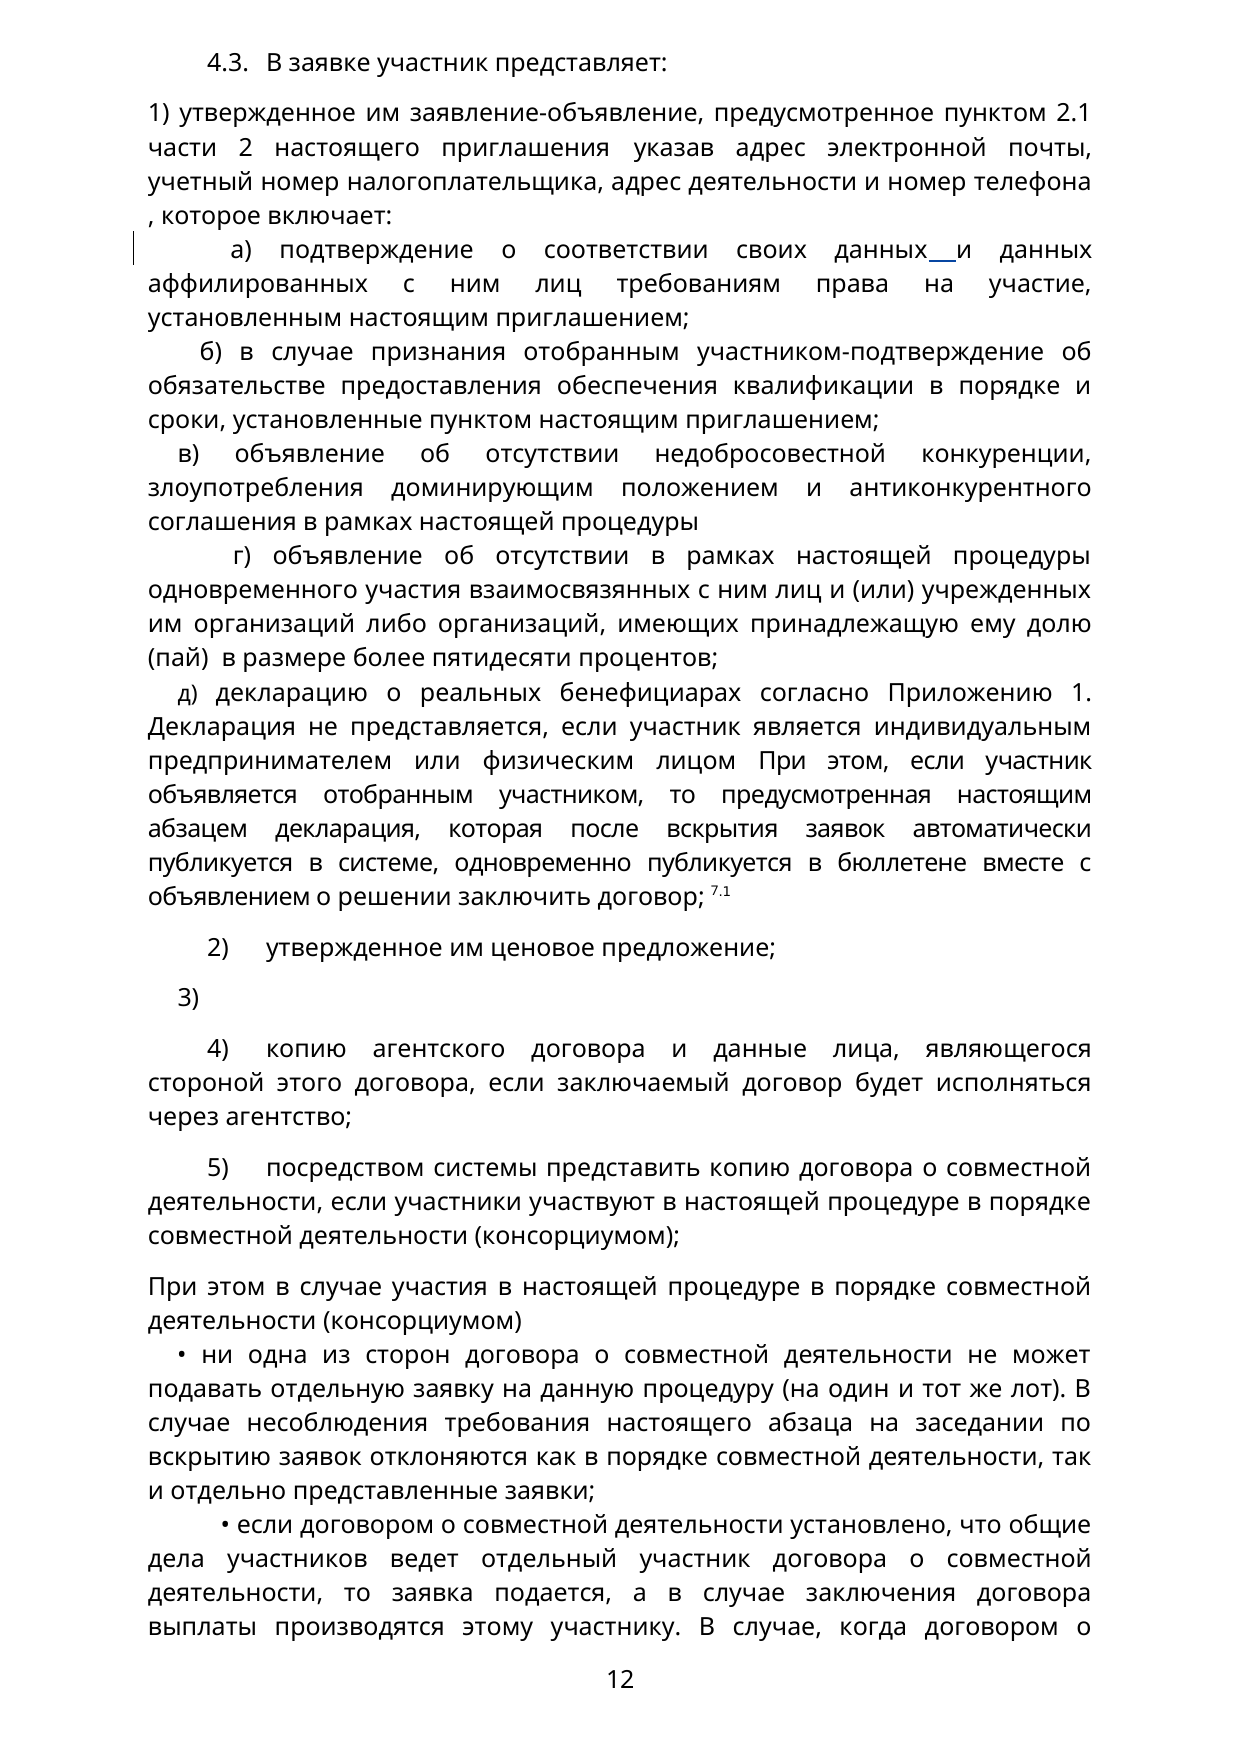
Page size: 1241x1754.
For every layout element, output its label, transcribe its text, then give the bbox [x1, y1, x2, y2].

text 2) утвержденное им ценовое предложение; [148, 929, 1092, 963]
text 1) утвержденное им заявление-объявление, предусмотренное пунктом 2.1 части 2 настоящего приглашения указав адрес электронной почты, учетный номер налогоплательщика, адрес деятельности и номер телефона , которое включает: [148, 95, 1092, 231]
text 5) посредством системы представить копию договора о совместной деятельности, если участники участвуют в настоящей процедуре в порядке совместной деятельности (консорциумом); [148, 1149, 1092, 1252]
text в) объявление об отсутствии недобросовестной конкуренции, злоупотребления доминирующим положением и антиконкурентного соглашения в рамках настоящей процедуры [148, 436, 1092, 538]
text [148, 1507, 1092, 1643]
text б) в случае признания отобранным участником-подтверждение об обязательстве предоставления обеспечения квалификации в порядке и сроки, установленные пунктом настоящим приглашением; [148, 333, 1092, 436]
text 3) [148, 980, 1092, 1014]
text • ни одна из сторон договора о совместной деятельности не может подавать отдельную заявку на данную процедуру (на один и тот же лот). В случае несоблюдения требования настоящего абзаца на заседании по вскрытию заявок отклоняются как в порядке совместной деятельности, так и отдельно представленные заявки; [148, 1337, 1092, 1507]
text 4.3. В заявке участник представляет: [148, 44, 1092, 78]
text а) подтверждение о соответствии своих данныхи данных аффилированных с ним лиц требованиям права на участие, установленным настоящим приглашением; [148, 231, 1092, 333]
text 4) копию агентского договора и данные лица, являющегося стороной этого договора, если заключаемый договор будет исполняться через агентство; [148, 1031, 1092, 1133]
text д) декларацию о реальных бенефициарах согласно Приложению 1. Декларация не представляется, если участник является индивидуальным предпринимателем или физическим лицом При этом, если участник объявляется отобранным участником, то предусмотренная настоящим абзацем декларация, которая после вскрытия заявок автоматически публикуется в системе, одновременно публикуется в бюллетене вместе с объявлением о решении заключить договор; 7.1 [148, 674, 1092, 913]
text г) объявление об отсутствии в рамках настоящей процедуры одновременного участия взаимосвязянных с ним лиц и (или) учрежденных им организаций либо организаций, имеющих принадлежащую ему долю (пай) в размере более пятидесяти процентов; [148, 538, 1092, 674]
text При этом в случае участия в настоящей процедуре в порядке совместной деятельности (консорциумом) [148, 1268, 1092, 1337]
